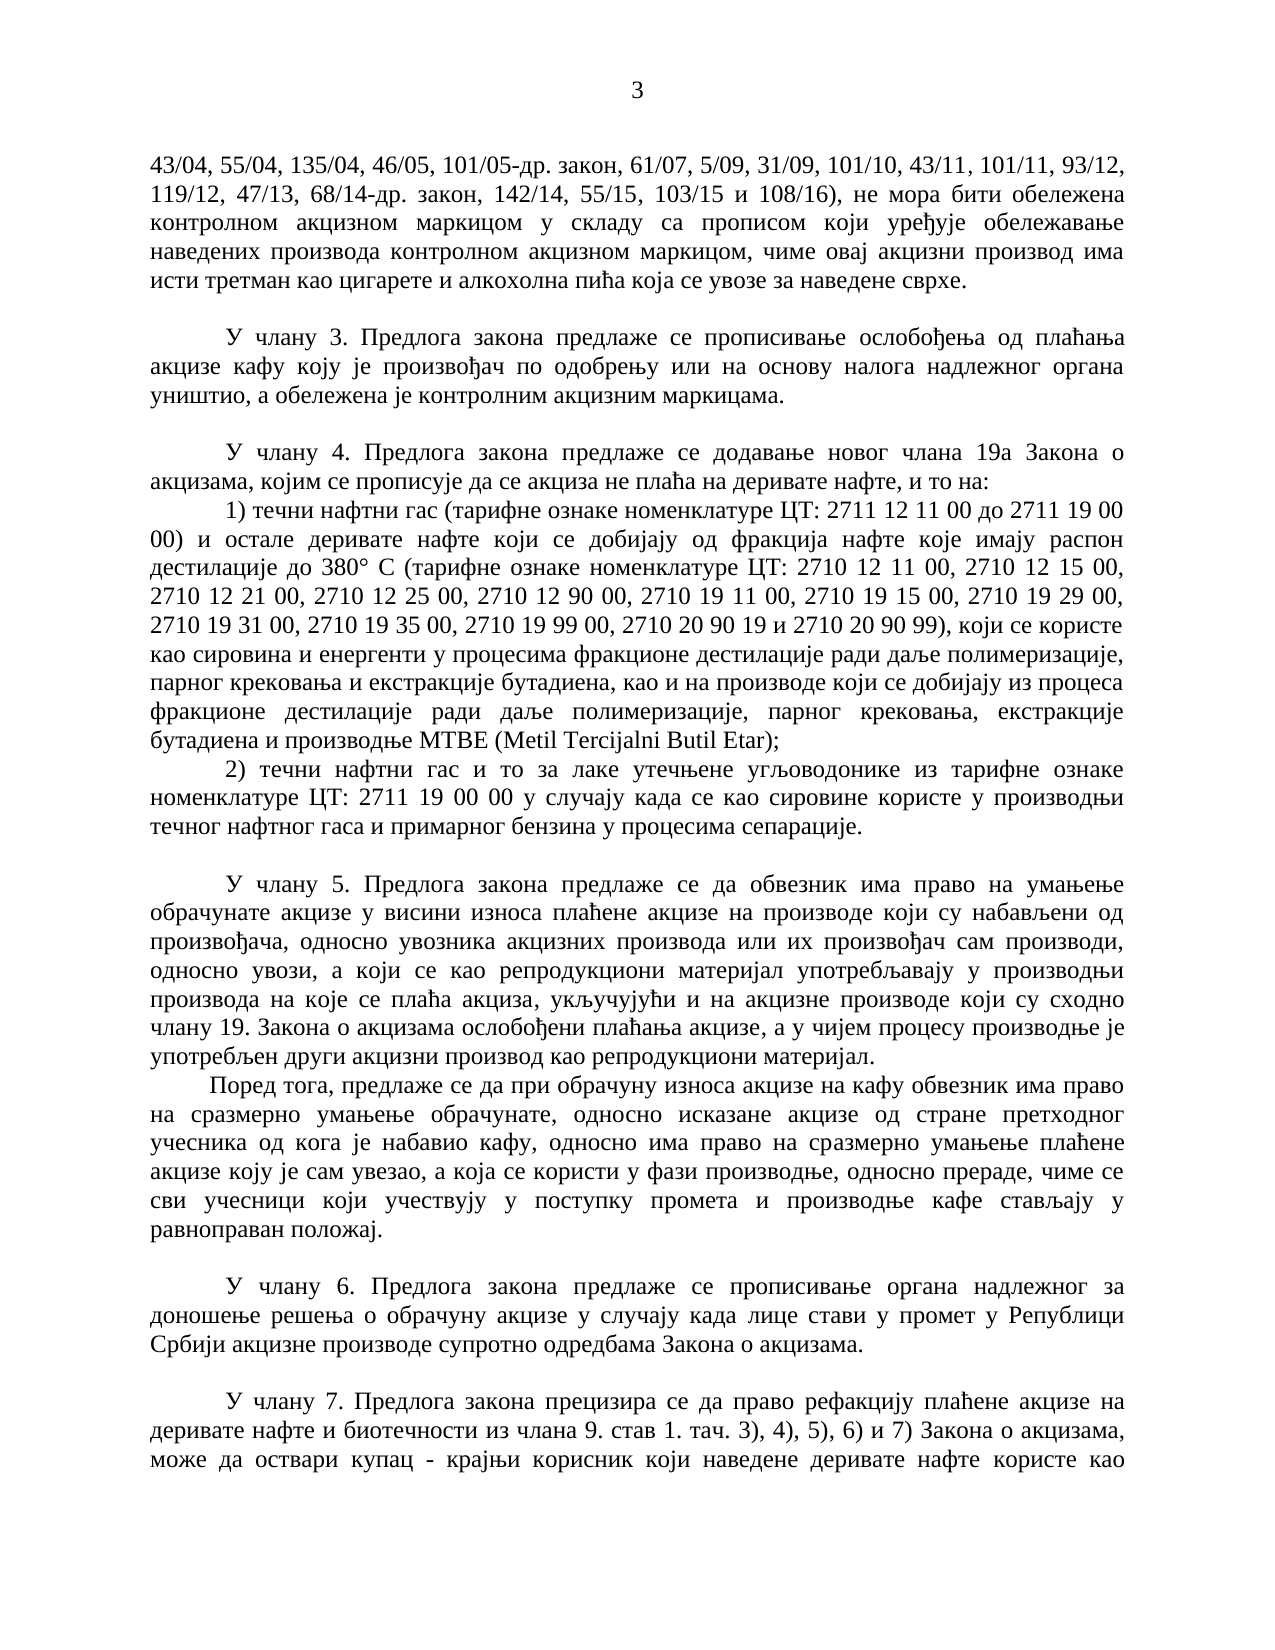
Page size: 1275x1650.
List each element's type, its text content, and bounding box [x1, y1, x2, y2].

text У члану 4. Предлога закона предлаже се додавање новог члана 19а Закона о акцизама, којим се прописује да се акциза не плаћа на деривате нафте, и то на: [150, 437, 1125, 495]
text Поред тога, предлаже се да при обрачуну износа акцизе на кафу обвезник има право на сразмерно умањење обрачунате, односно исказане акцизе од стране претходног учесника од кога је набавио кафу, односно има право на сразмерно умањење плаћене акцизе коју је сам увезао, а која се користи у фази производње, односно прераде, чиме се сви учесници који учествују у поступку промета и производње кафе стављају у равноправан положај. [150, 1070, 1125, 1242]
text 1) течни нафтни гас (тарифне ознаке номенклатуре ЦТ: 2711 12 11 00 до 2711 19 00 00) и остале деривате нафте који се добијају од фракција нафте које имају распон дестилације до 380° C (тарифне ознаке номенклатуре ЦТ: 2710 12 11 00, 2710 12 15 00, 2710 12 21 00, 2710 12 25 00, 2710 12 90 00, 2710 19 11 00, 2710 19 15 00, 2710 19 29 00, 2710 19 31 00, 2710 19 35 00, 2710 19 99 00, 2710 20 90 19 и 2710 20 90 99), који се користе као сировина и енергенти у процесима фракционе дестилације ради даље полимеризације, парног крековања и екстракције бутадиена, као и на производе који се добијају из процеса фракционе дестилације ради даље полимеризације, парног крековања, екстракције бутадиена и производње MTBE (Metil Tercijalni Butil Etar); [150, 495, 1125, 754]
text 2) течни нафтни гас и то за лаке утечњене угљоводонике из тарифне ознаке номенклатуре ЦТ: 2711 19 00 00 у случају када се као сировине користе у производњи течног нафтног гаса и примарног бензина у процесима сепарације. [150, 754, 1125, 840]
text У члану 3. Предлога закона предлаже се прописивање ослобођења од плаћања акцизе кафу коју је произвођач по одобрењу или на основу налога надлежног органа уништио, а обележена је контролним акцизним маркицама. [150, 322, 1125, 409]
text У члану 6. Предлога закона предлаже се прописивање органа надлежног за доношење решења о обрачуну акцизе у случају када лице стави у промет у Републици Србији акцизне производе супротно одредбама Закона о акцизама. [150, 1271, 1125, 1357]
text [150, 150, 1125, 294]
text У члану 5. Предлога закона предлаже се да обвезник има право на умањење обрачунате акцизе у висини износа плаћене акцизе на производе који су набављени од произвођача, односно увозника акцизних производа или их произвођач сам производи, односно увози, а који се као репродукциони материјал употребљавају у производњи производа на које се плаћа акциза, укључујући и на акцизне производе који су сходно члану 19. Закона о акцизама ослобођени плаћања акцизе, а у чијем процесу производње је употребљен други акцизни производ као репродукциони материјал. [150, 869, 1125, 1070]
